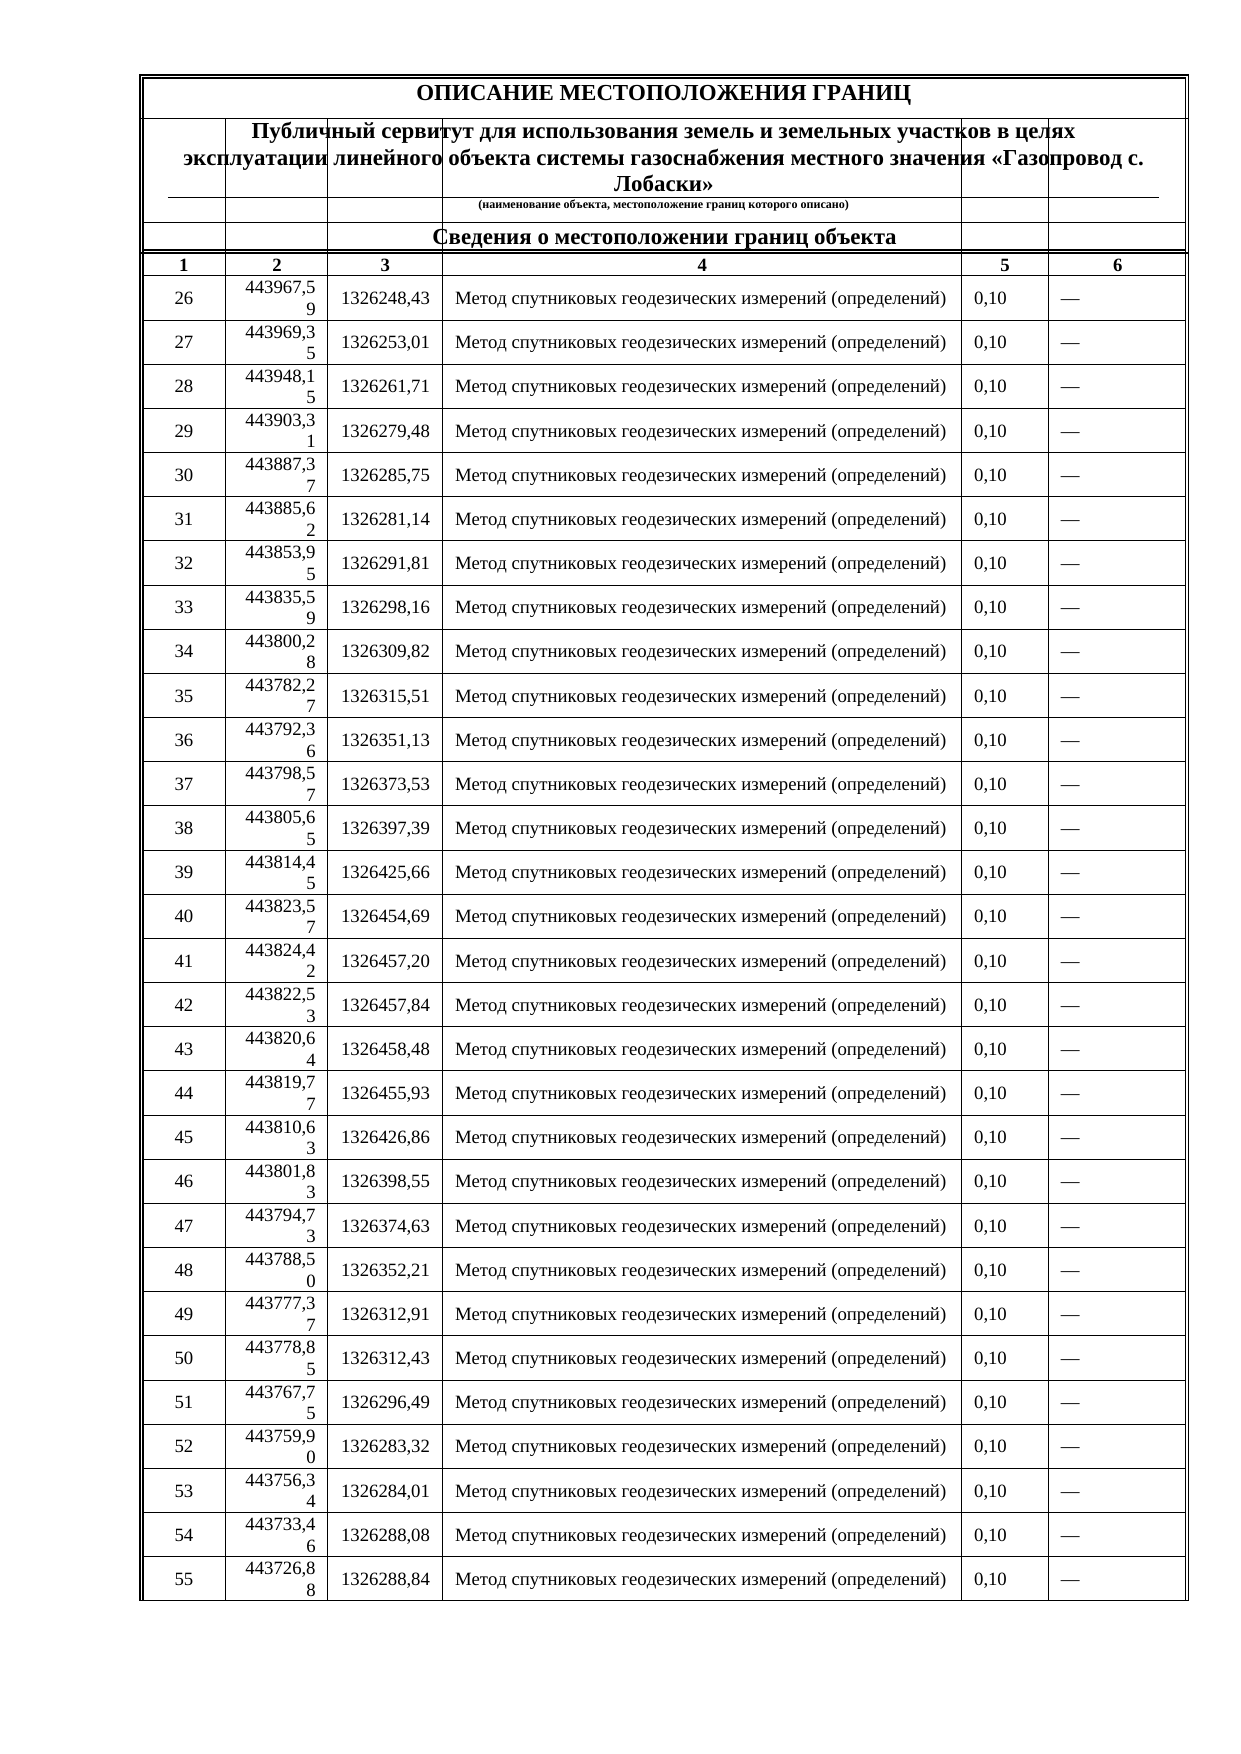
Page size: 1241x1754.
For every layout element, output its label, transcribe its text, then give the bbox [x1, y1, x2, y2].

table_header 5 [962, 198, 1048, 222]
table_cell Метод спутниковых геодезических измерений (определений) [443, 939, 961, 982]
table_cell 30 [144, 453, 225, 496]
table_cell Метод спутниковых геодезических измерений (определений) [443, 453, 961, 496]
table_cell 0,10 [962, 365, 1048, 408]
table_cell 0,10 [962, 983, 1048, 1026]
table_cell 0,10 [962, 718, 1048, 761]
table_cell 32 [144, 541, 225, 584]
table_cell — [1049, 1160, 1185, 1203]
table_cell 443759,90 [226, 1425, 327, 1468]
table_cell Метод спутниковых геодезических измерений (определений) [443, 1292, 961, 1335]
table_cell Метод спутниковых геодезических измерений (определений) [443, 586, 961, 629]
table_cell 49 [144, 1292, 225, 1335]
table_cell 443798,57 [226, 762, 327, 805]
table_cell 443823,57 [226, 895, 327, 938]
table_cell — [1049, 1381, 1185, 1424]
table_header 3 [328, 198, 442, 222]
table_cell 443885,62 [226, 497, 327, 540]
table_cell — [1049, 983, 1185, 1026]
table_cell Метод спутниковых геодезических измерений (определений) [443, 895, 961, 938]
table_cell Метод спутниковых геодезических измерений (определений) [443, 851, 961, 894]
table_header 4 [443, 254, 961, 275]
table_cell 443782,27 [226, 674, 327, 717]
table_cell 443835,59 [226, 586, 327, 629]
table_cell 0,10 [962, 939, 1048, 982]
table_cell 0,10 [962, 895, 1048, 938]
table_cell — [1049, 586, 1185, 629]
table_cell 1326288,08 [328, 1513, 442, 1556]
table_cell 0,10 [962, 1292, 1048, 1335]
table_cell 0,10 [962, 1248, 1048, 1291]
table_cell 0,10 [962, 1381, 1048, 1424]
table_cell 0,10 [962, 453, 1048, 496]
table_header 2 [226, 198, 327, 222]
table_header 5 [962, 119, 1048, 197]
table_cell 53 [144, 1469, 225, 1512]
table_cell — [1049, 1336, 1185, 1379]
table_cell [443, 276, 961, 319]
table_cell 1326283,32 [328, 1425, 442, 1468]
table_cell — [1049, 1116, 1185, 1159]
table_cell 443887,37 [226, 453, 327, 496]
table_header 4 [443, 119, 961, 197]
table_cell 0,10 [962, 497, 1048, 540]
table_header 1 [144, 223, 225, 249]
table_cell 1326279,48 [328, 409, 442, 452]
table_cell 443948,15 [226, 365, 327, 408]
table_cell 0,10 [962, 1513, 1048, 1556]
table_cell 443805,65 [226, 806, 327, 849]
table_cell 36 [144, 718, 225, 761]
table_header 2 [226, 254, 327, 275]
table_cell — [1049, 851, 1185, 894]
table_header 2 [226, 223, 327, 249]
table_cell Метод спутниковых геодезических измерений (определений) [443, 1336, 961, 1379]
table_cell 1326425,66 [328, 851, 442, 894]
table_cell — [1049, 321, 1185, 364]
table_cell Метод спутниковых геодезических измерений (определений) [443, 1248, 961, 1291]
table_cell — [1049, 1425, 1185, 1468]
table_cell Метод спутниковых геодезических измерений (определений) [443, 1425, 961, 1468]
table_cell 1326253,01 [328, 321, 442, 364]
table_cell — [1049, 895, 1185, 938]
table_cell 1326288,84 [328, 1557, 442, 1600]
table_cell 1326397,39 [328, 806, 442, 849]
table_cell 1326284,01 [328, 1469, 442, 1512]
table_cell 0,10 [962, 806, 1048, 849]
table_cell 45 [144, 1116, 225, 1159]
table_cell Метод спутниковых геодезических измерений (определений) [443, 1116, 961, 1159]
table_cell 1326248,43 [328, 276, 442, 319]
table_cell Метод спутниковых геодезических измерений (определений) [443, 409, 961, 452]
table_cell Метод спутниковых геодезических измерений (определений) [443, 983, 961, 1026]
table_cell 443800,28 [226, 630, 327, 673]
table_cell 443853,95 [226, 541, 327, 584]
table_cell 1326455,93 [328, 1071, 442, 1114]
table_cell 54 [144, 1513, 225, 1556]
table_cell 1326315,51 [328, 674, 442, 717]
table_cell 1326374,63 [328, 1204, 442, 1247]
table_cell 443824,42 [226, 939, 327, 982]
table_cell 443778,85 [226, 1336, 327, 1379]
table_cell 443819,77 [226, 1071, 327, 1114]
table_cell Метод спутниковых геодезических измерений (определений) [443, 1204, 961, 1247]
table_cell 37 [144, 762, 225, 805]
table_cell — [1049, 1469, 1185, 1512]
table_header 4 [443, 198, 961, 222]
table_cell 29 [144, 409, 225, 452]
table_cell — [1049, 718, 1185, 761]
table_cell 0,10 [962, 674, 1048, 717]
table_cell 1326457,20 [328, 939, 442, 982]
table_cell 1326426,86 [328, 1116, 442, 1159]
table_header 4 [443, 223, 961, 249]
table_cell 443822,53 [226, 983, 327, 1026]
table_cell — [1049, 453, 1185, 496]
table_cell 1326457,84 [328, 983, 442, 1026]
table_cell 33 [144, 586, 225, 629]
table_cell 35 [144, 674, 225, 717]
table_cell — [1049, 1557, 1185, 1600]
table_cell 443969,35 [226, 321, 327, 364]
table_header 3 [328, 119, 442, 197]
table_cell — [1049, 541, 1185, 584]
table_cell Метод спутниковых геодезических измерений (определений) [443, 1469, 961, 1512]
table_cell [443, 1513, 961, 1556]
table_cell 443767,75 [226, 1381, 327, 1424]
table_cell Метод спутниковых геодезических измерений (определений) [443, 630, 961, 673]
table_cell — [1049, 1248, 1185, 1291]
table_cell 443788,50 [226, 1248, 327, 1291]
table_cell 0,10 [962, 586, 1048, 629]
table_cell Метод спутниковых геодезических измерений (определений) [443, 541, 961, 584]
table_cell 1326298,16 [328, 586, 442, 629]
table_header 6 [1049, 254, 1185, 275]
table_cell 39 [144, 851, 225, 894]
table_cell 0,10 [962, 851, 1048, 894]
table_cell Метод спутниковых геодезических измерений (определений) [443, 1160, 961, 1203]
table_cell — [1049, 1027, 1185, 1070]
table_cell Метод спутниковых геодезических измерений (определений) [443, 806, 961, 849]
table_cell Метод спутниковых геодезических измерений (определений) [443, 1381, 961, 1424]
table_cell — [1049, 630, 1185, 673]
table_cell 1326291,81 [328, 541, 442, 584]
table_header 5 [962, 254, 1048, 275]
table_cell 50 [144, 1336, 225, 1379]
table_cell — [1049, 1071, 1185, 1114]
table_cell — [1049, 1513, 1185, 1556]
table_cell 1326352,21 [328, 1248, 442, 1291]
table_cell 443903,31 [226, 409, 327, 452]
table_cell — [1049, 365, 1185, 408]
table_cell 1326312,43 [328, 1336, 442, 1379]
table_cell 443820,64 [226, 1027, 327, 1070]
table_cell Метод спутниковых геодезических измерений (определений) [443, 762, 961, 805]
table_header 2 [226, 119, 327, 197]
table_cell 0,10 [962, 1469, 1048, 1512]
table_cell Метод спутниковых геодезических измерений (определений) [443, 718, 961, 761]
table_cell 443814,45 [226, 851, 327, 894]
table_cell 0,10 [962, 1116, 1048, 1159]
table_cell 1326398,55 [328, 1160, 442, 1203]
table_cell — [1049, 497, 1185, 540]
table_header 3 [328, 254, 442, 275]
table_cell 443777,37 [226, 1292, 327, 1335]
table_cell 0,10 [962, 1071, 1048, 1114]
table_cell 0,10 [962, 541, 1048, 584]
table_cell 0,10 [962, 1160, 1048, 1203]
table_cell 443967,59 [226, 276, 327, 319]
table_cell — [1049, 276, 1185, 319]
table_cell — [1049, 762, 1185, 805]
table_cell 41 [144, 939, 225, 982]
table_cell 0,10 [962, 1557, 1048, 1600]
table_cell 443756,34 [226, 1469, 327, 1512]
table_cell 0,10 [962, 409, 1048, 452]
table_cell Метод спутниковых геодезических измерений (определений) [443, 497, 961, 540]
table_cell 0,10 [962, 762, 1048, 805]
table_cell 27 [144, 321, 225, 364]
table_cell 443733,46 [226, 1513, 327, 1556]
table_cell 443801,83 [226, 1160, 327, 1203]
table_cell 0,10 [962, 276, 1048, 319]
table_cell 31 [144, 497, 225, 540]
table_header 3 [328, 223, 442, 249]
table_cell — [1049, 939, 1185, 982]
table_cell 1326373,53 [328, 762, 442, 805]
table_cell 28 [144, 365, 225, 408]
table_cell 43 [144, 1027, 225, 1070]
table_cell — [1049, 1292, 1185, 1335]
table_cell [443, 1557, 961, 1600]
table_cell 51 [144, 1381, 225, 1424]
table_cell 40 [144, 895, 225, 938]
table_cell Метод спутниковых геодезических измерений (определений) [443, 674, 961, 717]
table_cell — [1049, 1204, 1185, 1247]
table_cell 47 [144, 1204, 225, 1247]
table_cell Метод спутниковых геодезических измерений (определений) [443, 365, 961, 408]
table_header 1 [144, 254, 225, 275]
table_header 5 [962, 223, 1048, 249]
table_cell 0,10 [962, 630, 1048, 673]
table_cell 55 [144, 1557, 225, 1600]
table_cell 1326296,49 [328, 1381, 442, 1424]
table_cell 44 [144, 1071, 225, 1114]
table_cell — [1049, 674, 1185, 717]
table_cell 443794,73 [226, 1204, 327, 1247]
table_header 1 [144, 119, 225, 222]
table_cell 0,10 [962, 1425, 1048, 1468]
table_cell 1326458,48 [328, 1027, 442, 1070]
table_cell — [1049, 806, 1185, 849]
table_cell 1326351,13 [328, 718, 442, 761]
table_cell 1326309,82 [328, 630, 442, 673]
table_cell 0,10 [962, 321, 1048, 364]
table_cell 443792,36 [226, 718, 327, 761]
table_cell 1326261,71 [328, 365, 442, 408]
table_cell 48 [144, 1248, 225, 1291]
table_cell 1326281,14 [328, 497, 442, 540]
table_cell 443726,88 [226, 1557, 327, 1600]
table_cell 1326454,69 [328, 895, 442, 938]
table_cell 0,10 [962, 1204, 1048, 1247]
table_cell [443, 321, 961, 364]
table_cell 46 [144, 1160, 225, 1203]
table_cell 34 [144, 630, 225, 673]
table_header 6 [1049, 223, 1185, 249]
table_cell Метод спутниковых геодезических измерений (определений) [443, 1071, 961, 1114]
table_cell 0,10 [962, 1027, 1048, 1070]
table_cell 26 [144, 276, 225, 319]
table_cell 1326285,75 [328, 453, 442, 496]
table_cell 0,10 [962, 1336, 1048, 1379]
table_cell 1326312,91 [328, 1292, 442, 1335]
table_header 6 [1049, 119, 1185, 222]
table_cell Метод спутниковых геодезических измерений (определений) [443, 1027, 961, 1070]
table_cell 52 [144, 1425, 225, 1468]
table_cell — [1049, 409, 1185, 452]
table_cell 38 [144, 806, 225, 849]
table_cell 42 [144, 983, 225, 1026]
table_cell 443810,63 [226, 1116, 327, 1159]
